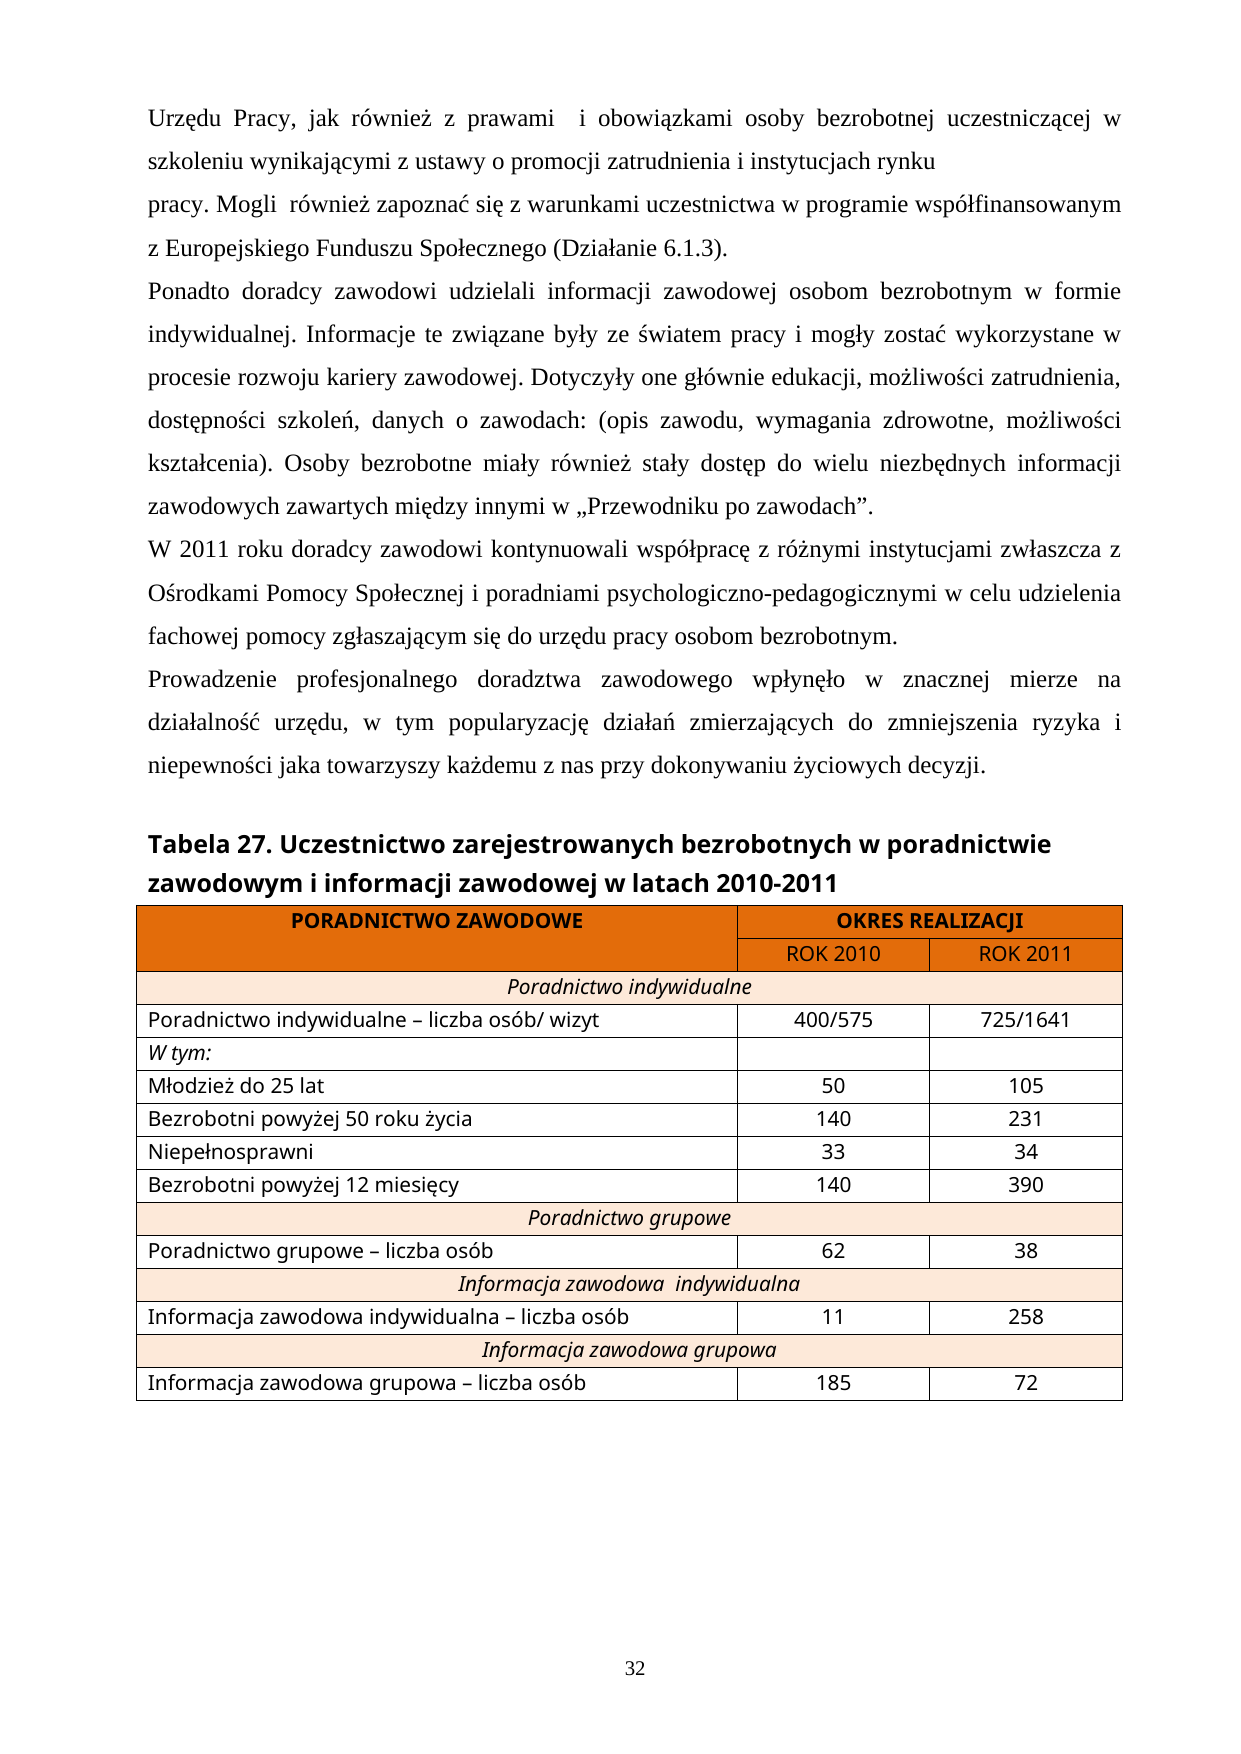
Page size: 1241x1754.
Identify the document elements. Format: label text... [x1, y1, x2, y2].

table_cell 140 [738, 1170, 929, 1202]
text Ponadto doradcy zawodowi udzielali informacji zawodowej osobom bezrobotnym w formie indywidualnej. Informacje te związane były ze światem pracy i mogły zostać wykorzystane w procesie rozwoju kariery zawodowej. Dotyczyły one głównie edukacji, możliwości zatrudnienia, dostępności szkoleń, danych o zawodach: (opis zawodu, wymagania zdrowotne, możliwości kształcenia). Osoby bezrobotne miały również stały dostęp do wielu niezbędnych informacji zawodowych zawartych między innymi w „Przewodniku po zawodach”. [148, 276, 1122, 520]
text Prowadzenie profesjonalnego doradztwa zawodowego wpłynęło w znacznej mierze na działalność urzędu, w tym popularyzację działań zmierzających do zmniejszenia ryzyka i niepewności jaka towarzyszy każdemu z nas przy dokonywaniu życiowych decyzji. [148, 664, 1122, 779]
table_cell Poradnictwo grupowe – liczba osób [137, 1236, 737, 1268]
table_cell 72 [930, 1368, 1122, 1400]
table_cell 50 [738, 1071, 929, 1103]
table_cell 258 [930, 1302, 1122, 1334]
table_cell 105 [930, 1071, 1122, 1103]
table_cell Informacja zawodowa indywidualna [137, 1269, 1122, 1301]
table_cell 38 [930, 1236, 1122, 1268]
table_cell Bezrobotni powyżej 12 miesięcy [137, 1170, 737, 1202]
table_cell 725/1641 [930, 1005, 1122, 1037]
table_header OKRES REALIZACJI [738, 906, 1122, 938]
table_cell 62 [738, 1236, 929, 1268]
table_cell 400/575 [738, 1005, 929, 1037]
table_cell [738, 1038, 929, 1070]
table_cell Poradnictwo grupowe [137, 1203, 1122, 1235]
table_cell W tym: [137, 1038, 737, 1070]
table_cell [930, 1038, 1122, 1070]
table_cell Poradnictwo indywidualne – liczba osób/ wizyt [137, 1005, 737, 1037]
table_cell Młodzież do 25 lat [137, 1071, 737, 1103]
text Tabela 27. Uczestnictwo zarejestrowanych bezrobotnych w poradnictwie zawodowym i informacji zawodowej w latach 2010-2011 [148, 826, 1122, 899]
table_cell Niepełnosprawni [137, 1137, 737, 1169]
table_cell ROK 2010 [738, 939, 929, 971]
table_cell 231 [930, 1104, 1122, 1136]
table_cell 140 [738, 1104, 929, 1136]
table_cell 34 [930, 1137, 1122, 1169]
table_cell 185 [738, 1368, 929, 1400]
text pracy. Mogli również zapoznać się z warunkami uczestnictwa w programie współfinansowanym z Europejskiego Funduszu Społecznego (Działanie 6.1.3). [148, 189, 1122, 261]
table_cell 33 [738, 1137, 929, 1169]
table_cell Bezrobotni powyżej 50 roku życia [137, 1104, 737, 1136]
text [148, 103, 1122, 175]
table_header PORADNICTWO ZAWODOWE [137, 906, 737, 971]
table_cell Informacja zawodowa grupowa [137, 1335, 1122, 1367]
table_cell Informacja zawodowa grupowa – liczba osób [137, 1368, 737, 1400]
table_cell Poradnictwo indywidualne [137, 972, 1122, 1004]
table_cell 390 [930, 1170, 1122, 1202]
table_cell ROK 2011 [930, 939, 1122, 971]
text W 2011 roku doradcy zawodowi kontynuowali współpracę z różnymi instytucjami zwłaszcza z Ośrodkami Pomocy Społecznej i poradniami psychologiczno-pedagogicznymi w celu udzielenia fachowej pomocy zgłaszającym się do urzędu pracy osobom bezrobotnym. [148, 534, 1122, 649]
table_cell Informacja zawodowa indywidualna – liczba osób [137, 1302, 737, 1334]
table_cell 11 [738, 1302, 929, 1334]
